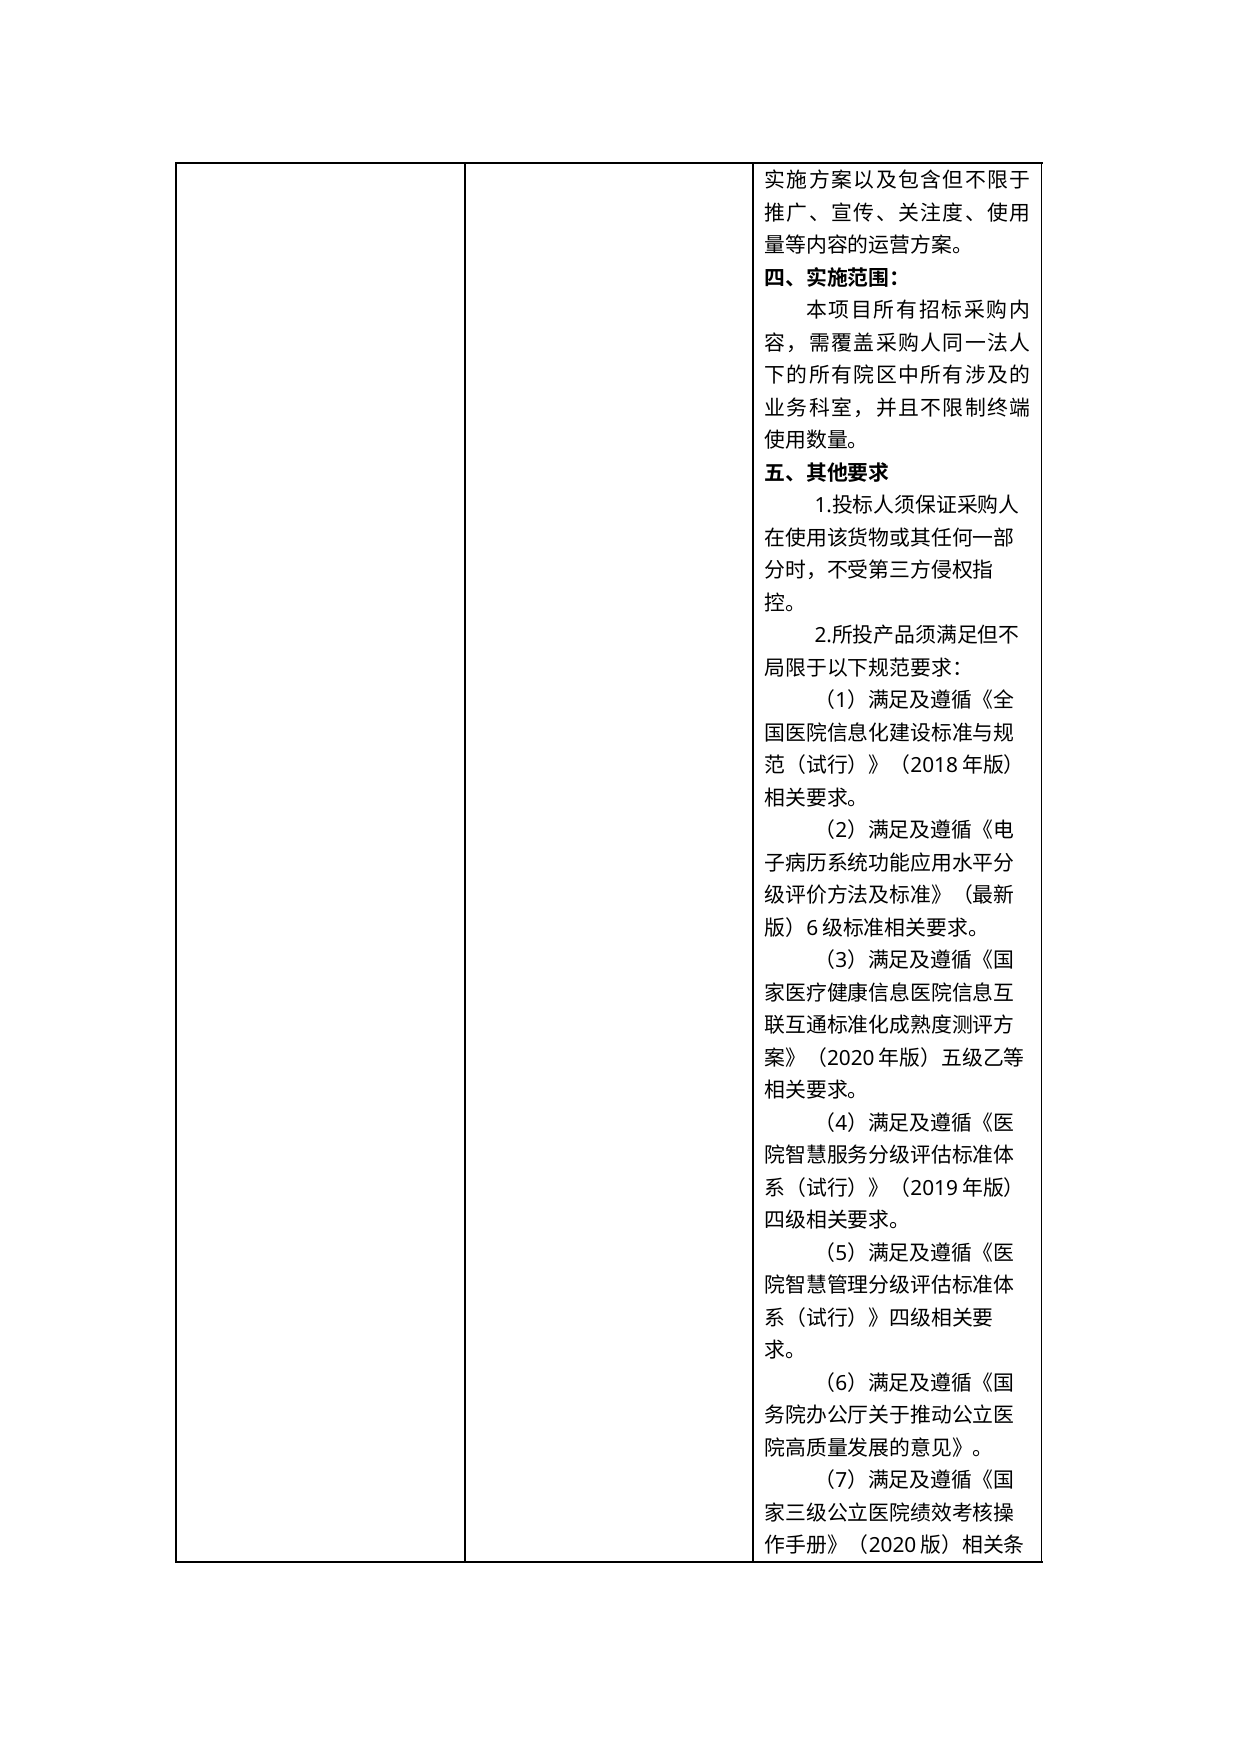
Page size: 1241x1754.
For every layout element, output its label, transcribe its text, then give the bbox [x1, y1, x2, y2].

table_cell 1 [177, 164, 464, 1561]
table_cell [754, 164, 1041, 1561]
table_cell [466, 164, 752, 1561]
